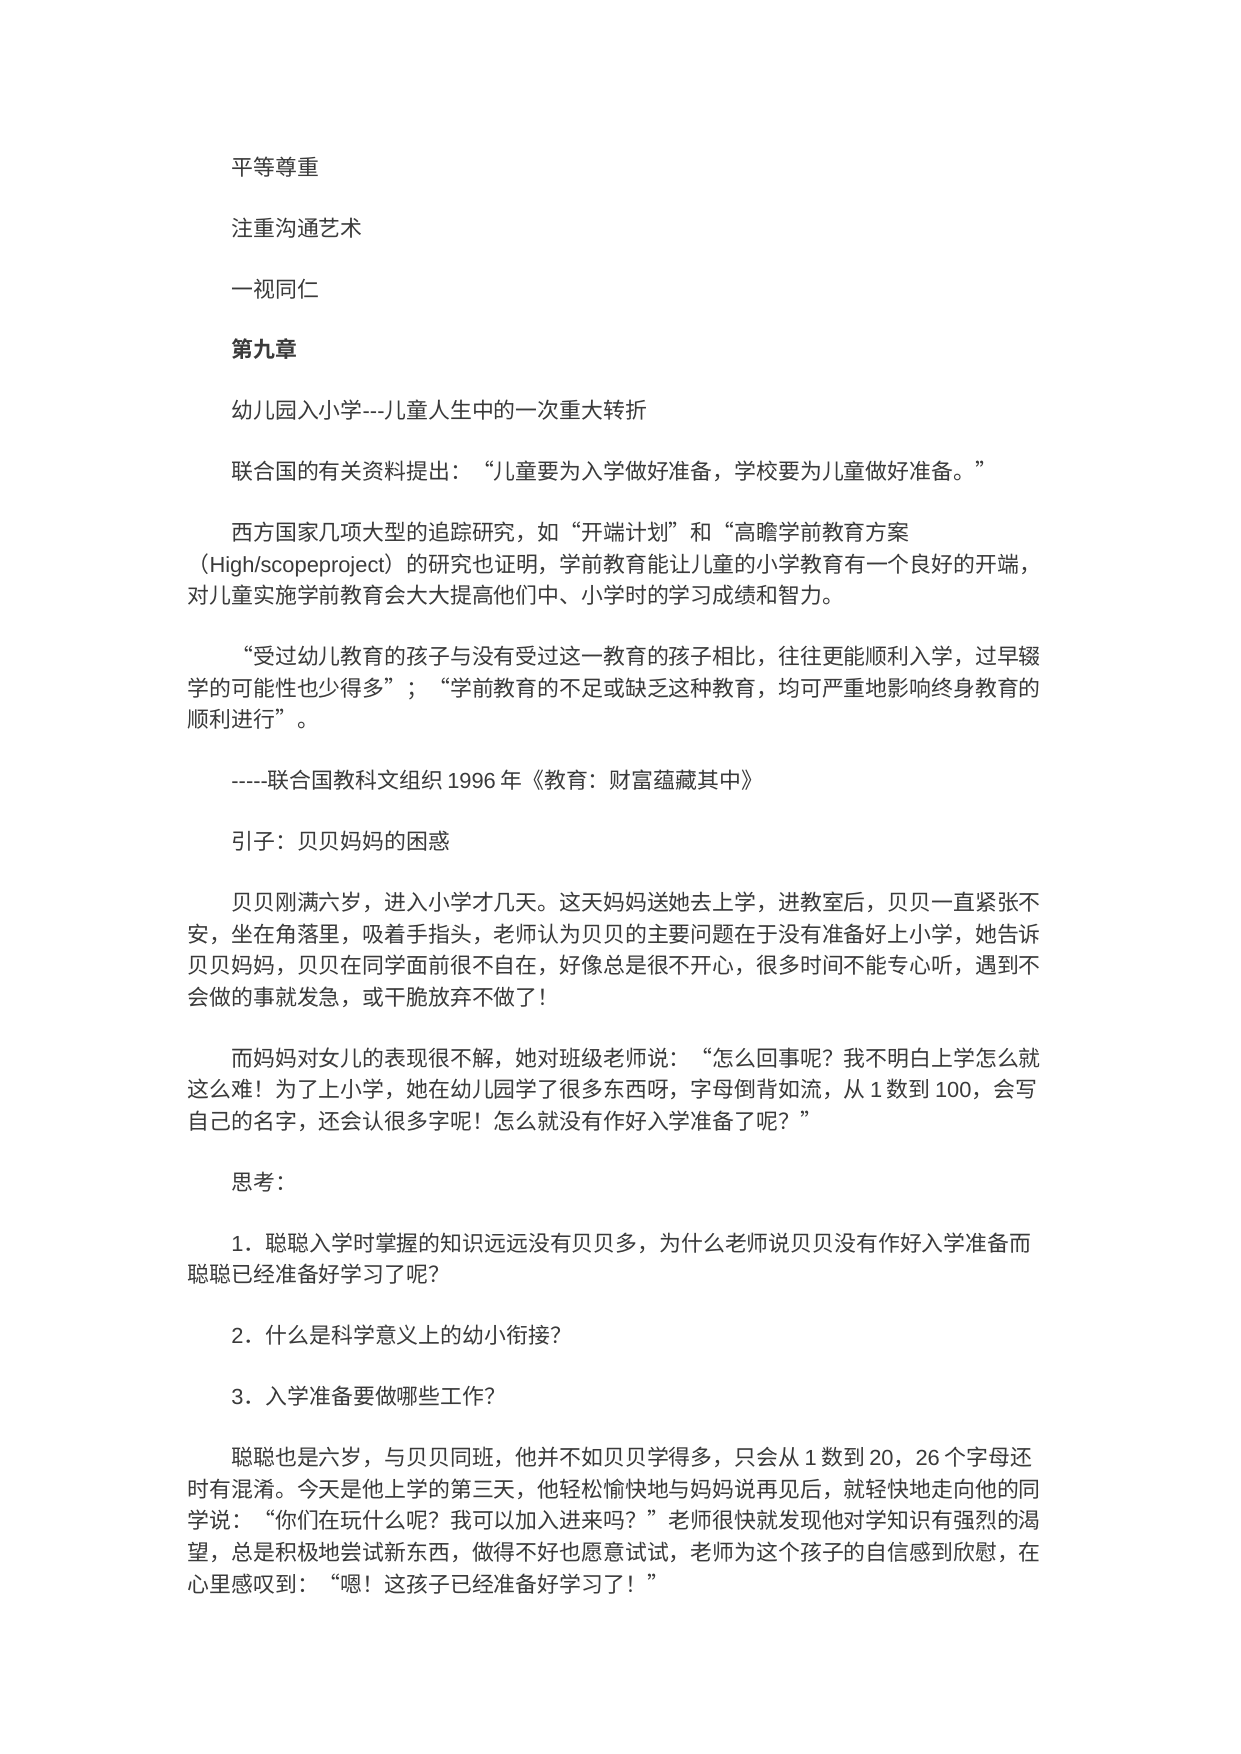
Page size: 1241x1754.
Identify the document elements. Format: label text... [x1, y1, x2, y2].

text 平等尊重 [187, 150, 1053, 182]
text 思考： [187, 1165, 1053, 1197]
text 引子：贝贝妈妈的困惑 [187, 824, 1053, 856]
text 第九章 [187, 332, 1053, 364]
text 注重沟通艺术 [187, 211, 1053, 242]
text 联合国的有关资料提出：“儿童要为入学做好准备，学校要为儿童做好准备。” [187, 454, 1053, 486]
text 一视同仁 [187, 272, 1053, 303]
text 3．入学准备要做哪些工作？ [187, 1379, 1053, 1411]
text 2．什么是科学意义上的幼小衔接？ [187, 1318, 1053, 1350]
text “受过幼儿教育的孩子与没有受过这一教育的孩子相比，往往更能顺利入学，过早辍学的可能性也少得多”；“学前教育的不足或缺乏这种教育，均可严重地影响终身教育的顺利进行”。 [187, 639, 1053, 734]
text 西方国家几项大型的追踪研究，如“开端计划”和“高瞻学前教育方案（High/scopeproject）的研究也证明，学前教育能让儿童的小学教育有一个良好的开端，对儿童实施学前教育会大大提高他们中、小学时的学习成绩和智力。 [187, 515, 1053, 610]
text 聪聪也是六岁，与贝贝同班，他并不如贝贝学得多，只会从1数到20，26个字母还时有混淆。今天是他上学的第三天，他轻松愉快地与妈妈说再见后，就轻快地走向他的同学说：“你们在玩什么呢？我可以加入进来吗？”老师很快就发现他对学知识有强烈的渴望，总是积极地尝试新东西，做得不好也愿意试试，老师为这个孩子的自信感到欣慰，在心里感叹到：“嗯！这孩子已经准备好学习了！” [187, 1440, 1053, 1598]
text 幼儿园入小学---儿童人生中的一次重大转折 [187, 393, 1053, 425]
text 而妈妈对女儿的表现很不解，她对班级老师说：“怎么回事呢？我不明白上学怎么就这么难！为了上小学，她在幼儿园学了很多东西呀，字母倒背如流，从1数到100，会写自己的名字，还会认很多字呢！怎么就没有作好入学准备了呢？” [187, 1041, 1053, 1136]
text -----联合国教科文组织1996年《教育：财富蕴藏其中》 [187, 763, 1053, 795]
text 1．聪聪入学时掌握的知识远远没有贝贝多，为什么老师说贝贝没有作好入学准备而聪聪已经准备好学习了呢？ [187, 1226, 1053, 1289]
text 贝贝刚满六岁，进入小学才几天。这天妈妈送她去上学，进教室后，贝贝一直紧张不安，坐在角落里，吸着手指头，老师认为贝贝的主要问题在于没有准备好上小学，她告诉贝贝妈妈，贝贝在同学面前很不自在，好像总是很不开心，很多时间不能专心听，遇到不会做的事就发急，或干脆放弃不做了！ [187, 885, 1053, 1012]
